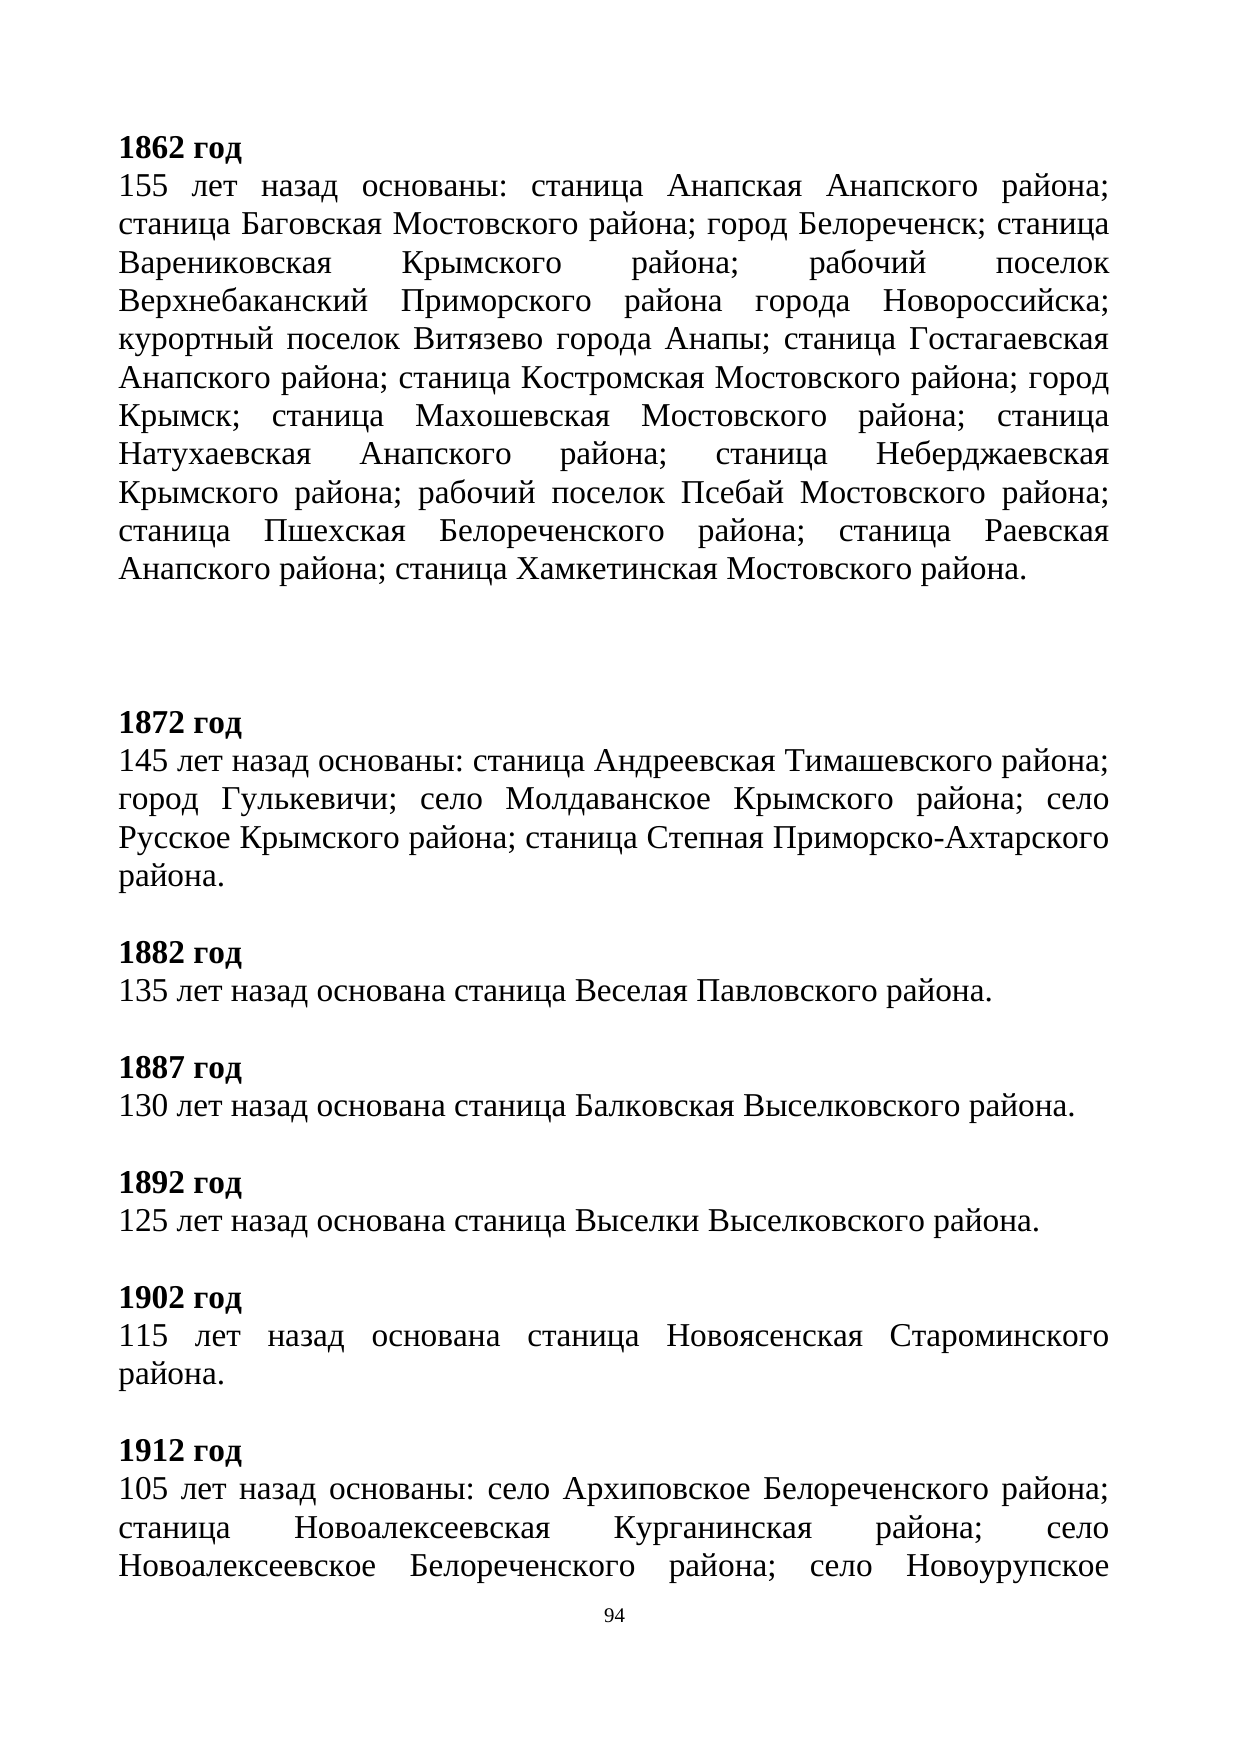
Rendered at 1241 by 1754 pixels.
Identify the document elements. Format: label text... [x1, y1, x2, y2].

text 115 лет назад основана станица Новоясенская Староминского района. [118, 1315, 1110, 1392]
text 1887 год [118, 1047, 1110, 1085]
text 130 лет назад основана станица Балковская Выселковского района. [118, 1085, 1110, 1124]
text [118, 1469, 1110, 1584]
text 135 лет назад основана станица Веселая Павловского района. [118, 970, 1110, 1009]
text 1912 год [96, 1430, 1110, 1469]
text 1892 год [118, 1162, 1110, 1200]
text 145 лет назад основаны: станица Андреевская Тимашевского района; город Гулькевичи; село Молдаванское Крымского района; село Русское Крымского района; станица Степная Приморско-Ахтарского района. [118, 740, 1110, 894]
text 1872 год [118, 702, 1110, 740]
text 125 лет назад основана станица Выселки Выселковского района. [118, 1200, 1110, 1239]
text 1902 год [118, 1277, 1110, 1315]
text 155 лет назад основаны: станица Анапская Анапского района; станица Баговская Мостовского района; город Белореченск; станица Варениковская Крымского района; рабочий поселок Верхнебаканский Приморского района города Новороссийска; курортный поселок Витязево города Анапы; станица Гостагаевская Анапского района; станица Костромская Мостовского района; город Крымск; станица Махошевская Мостовского района; станица Натухаевская Анапского района; станица Неберджаевская Крымского района; рабочий поселок Псебай Мостовского района; станица Пшехская Белореченского района; станица Раевская Анапского района; станица Хамкетинская Мостовского района. [118, 165, 1110, 587]
text 1862 год [118, 127, 1110, 165]
text 1882 год [118, 932, 1110, 970]
